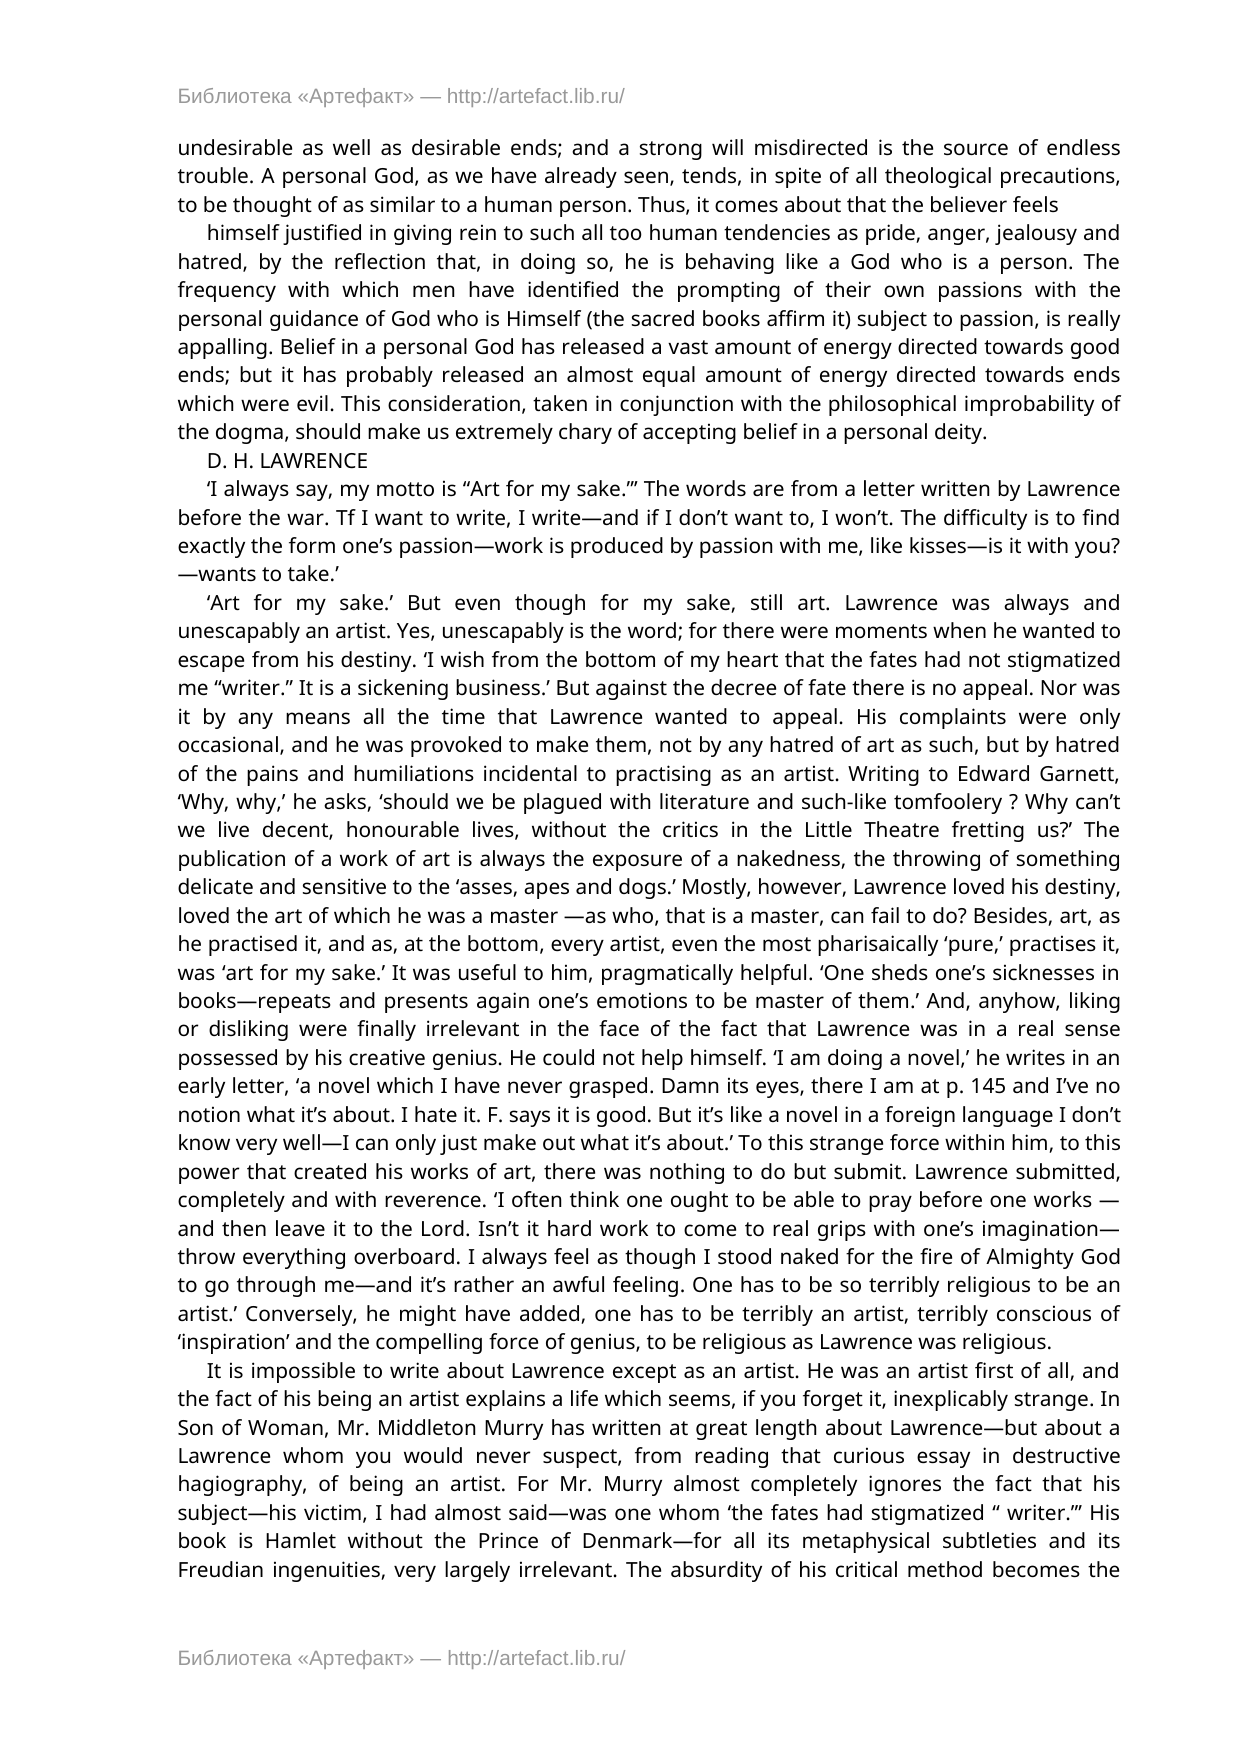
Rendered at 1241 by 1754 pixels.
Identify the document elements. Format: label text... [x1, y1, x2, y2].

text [177, 133, 1122, 218]
text ‘Art for my sake.’ But even though for my sake, still art. Lawrence was always and unescapably an artist. Yes, unescapably is the word; for there were moments when he wanted to escape from his destiny. ‘I wish from the bottom of my heart that the fates had not stigmatized me “writer.” It is a sickening business.’ But against the decree of fate there is no appeal. Nor was it by any means all the time that Lawrence wanted to appeal. His complaints were only occasional, and he was provoked to make them, not by any hatred of art as such, but by hatred of the pains and humiliations incidental to practising as an artist. Writing to Edward Garnett, ‘Why, why,’ he asks, ‘should we be plagued with literature and such-like tomfoolery ? Why can’t we live decent, honourable lives, without the critics in the Little Theatre fretting us?’ The publication of a work of art is always the exposure of a nakedness, the throwing of something delicate and sensitive to the ‘asses, apes and dogs.’ Mostly, however, Lawrence loved his destiny, loved the art of which he was a master —as who, that is a master, can fail to do? Besides, art, as he practised it, and as, at the bottom, every artist, even the most pharisaically ‘pure,’ practises it, was ‘art for my sake.’ It was useful to him, pragmatically helpful. ‘One sheds one’s sicknesses in books—repeats and presents again one’s emotions to be master of them.’ And, anyhow, liking or disliking were finally irrelevant in the face of the fact that Lawrence was in a real sense possessed by his creative genius. He could not help himself. ‘I am doing a novel,’ he writes in an early letter, ‘a novel which I have never grasped. Damn its eyes, there I am at p. 145 and I’ve no notion what it’s about. I hate it. F. says it is good. But it’s like a novel in a foreign language I don’t know very well—I can only just make out what it’s about.’ To this strange force within him, to this power that created his works of art, there was nothing to do but submit. Lawrence submitted, completely and with reverence. ‘I often think one ought to be able to pray before one works —and then leave it to the Lord. Isn’t it hard work to come to real grips with one’s imagination—throw everything overboard. I always feel as though I stood naked for the fire of Almighty God to go through me—and it’s rather an awful feeling. One has to be so terribly religious to be an artist.’ Conversely, he might have added, one has to be terribly an artist, terribly conscious of ‘inspiration’ and the compelling force of genius, to be religious as Lawrence was religious. [177, 588, 1122, 1356]
text himself justified in giving rein to such all too human tendencies as pride, anger, jealousy and hatred, by the reflection that, in doing so, he is behaving like a God who is a person. The frequency with which men have identified the prompting of their own passions with the personal guidance of God who is Himself (the sacred books affirm it) subject to passion, is really appalling. Belief in a personal God has released a vast amount of energy directed towards good ends; but it has probably released an almost equal amount of energy directed towards ends which were evil. This consideration, taken in conjunction with the philosophical improbability of the dogma, should make us extremely chary of accepting belief in a personal deity. [177, 218, 1122, 446]
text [177, 1356, 1122, 1583]
text D. H. LAWRENCE [177, 446, 1122, 474]
text ‘I always say, my motto is “Art for my sake.”’ The words are from a letter written by Lawrence before the war. Tf I want to write, I write—and if I don’t want to, I won’t. The difficulty is to find exactly the form one’s passion—work is produced by passion with me, like kisses—is it with you?—wants to take.’ [177, 474, 1122, 588]
